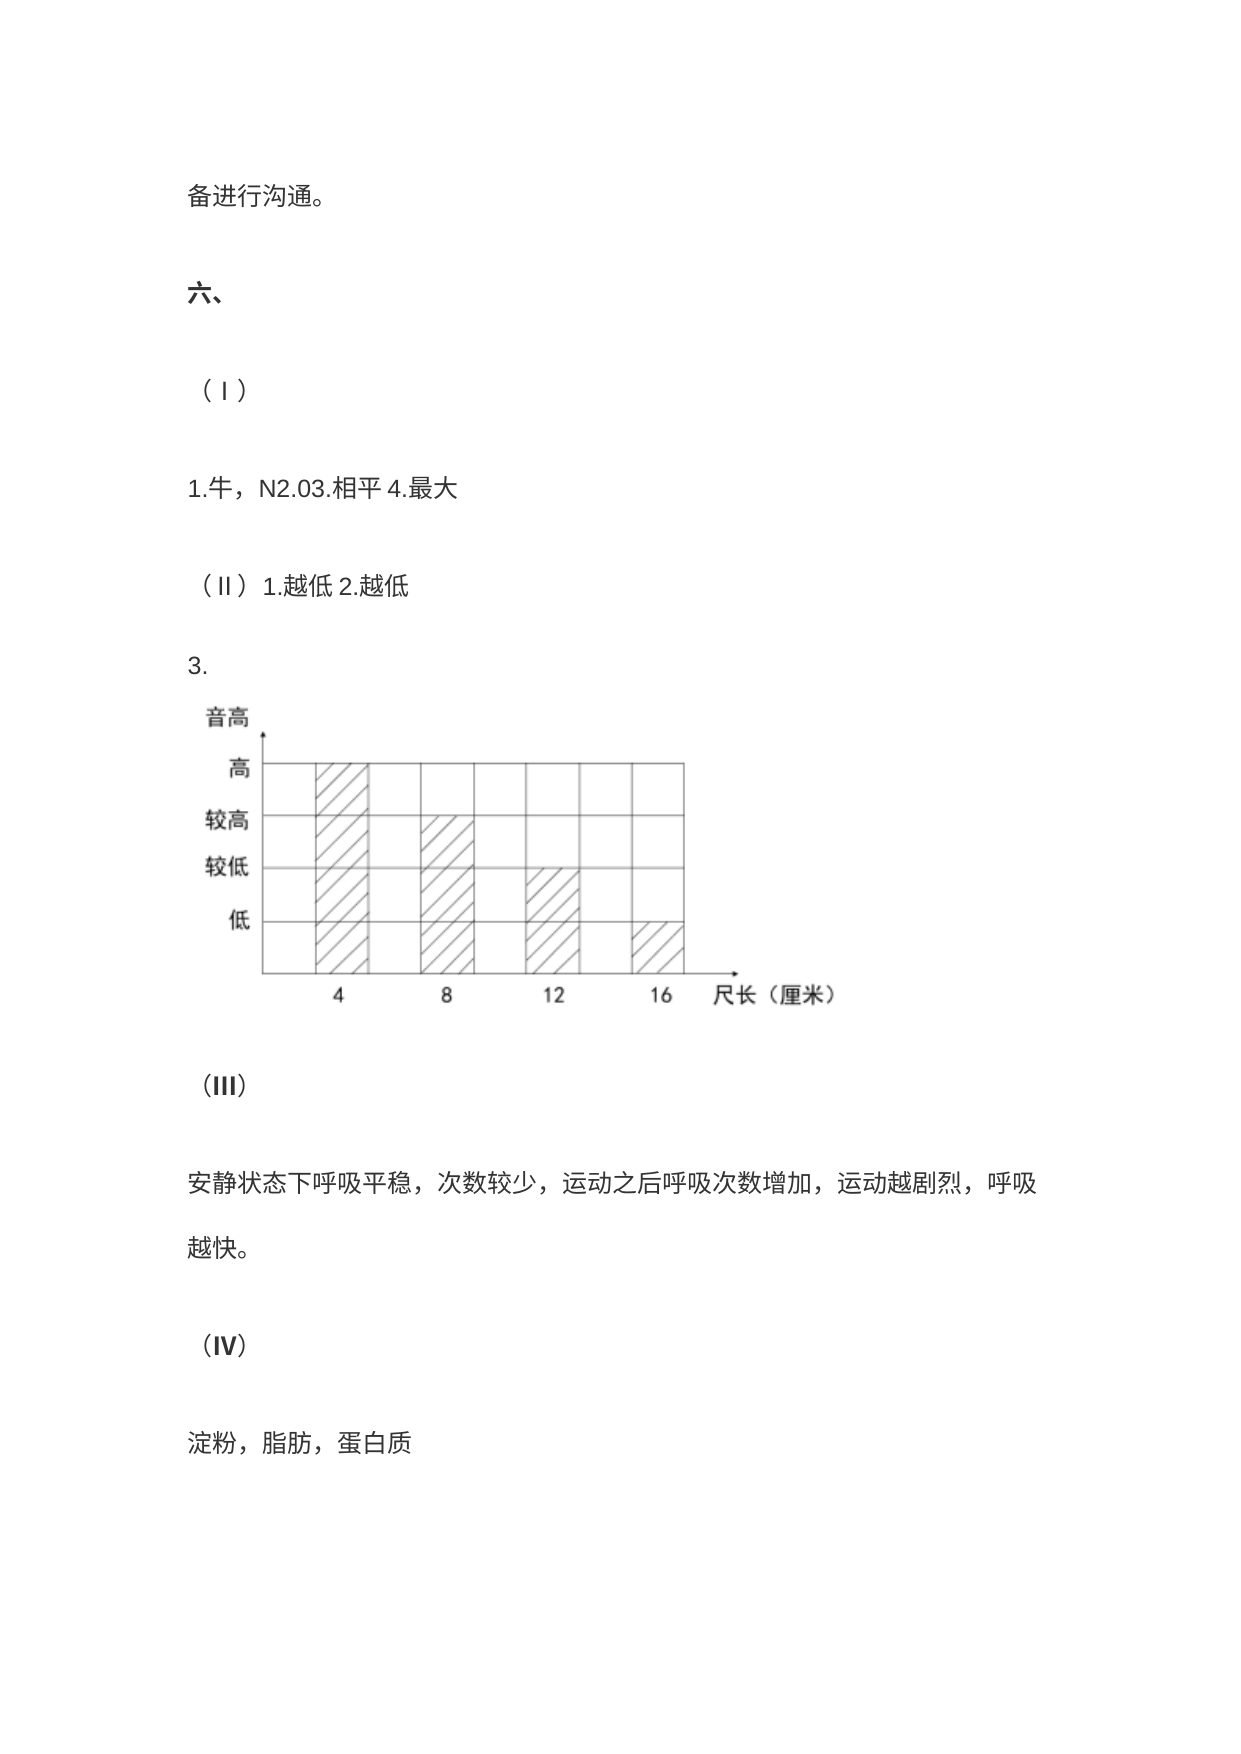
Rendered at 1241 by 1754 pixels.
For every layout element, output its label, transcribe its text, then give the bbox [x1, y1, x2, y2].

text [187, 162, 1053, 682]
picture [187, 694, 851, 1017]
